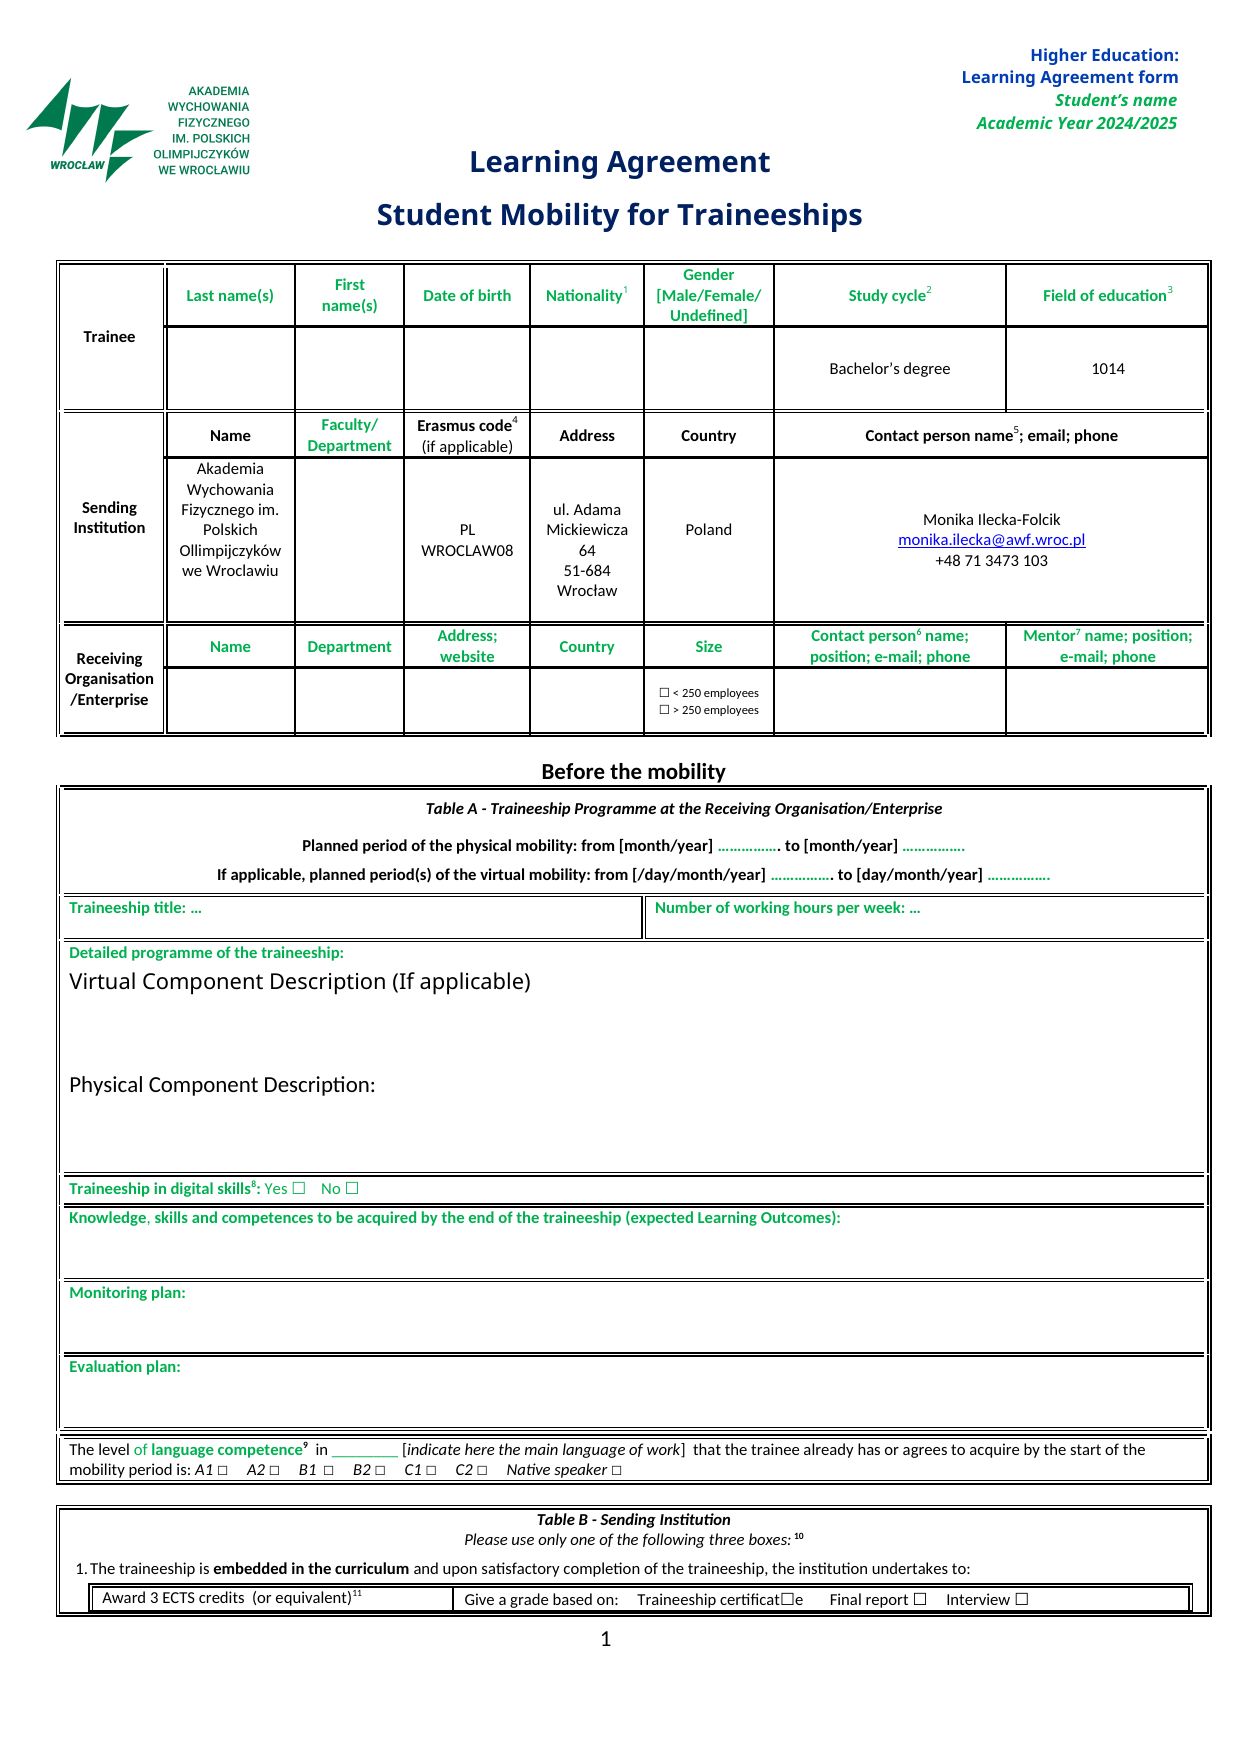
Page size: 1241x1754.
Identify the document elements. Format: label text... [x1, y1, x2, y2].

table_cell Erasmus code (if applicable) [405, 413, 529, 456]
table_cell [531, 669, 643, 732]
table_cell [775, 669, 1005, 732]
table_cell Address; website [405, 626, 529, 666]
table_cell Address [531, 413, 643, 456]
table_header Date of birth [405, 265, 529, 325]
table_cell Country [531, 626, 643, 666]
table_cell Planned period of the physical mobility: from [month/year] ……………. to [month/year] ……………. If applicable, planned period(s) of the virtual mobility: from [/day/month/year] ……………. to [day/month/year] ……………. [60, 827, 1207, 892]
table_cell Knowledge, skills and competences to be acquired by the end of the traineeship (expected Learning Outcomes): [58, 1203, 1209, 1278]
table_cell < 250 employees > 250 employees [645, 669, 773, 732]
table_cell Name [168, 413, 294, 456]
table_cell [1007, 669, 1207, 732]
table_cell [296, 459, 403, 621]
table_header Study cycle [775, 265, 1005, 325]
table_header Gender [Male/Female/Undefined] [645, 265, 773, 325]
table_cell [531, 328, 643, 409]
table_cell PL WROCLAW08 [405, 459, 529, 621]
table_cell [405, 328, 529, 409]
table_header Field of education [1007, 265, 1207, 325]
table_cell [296, 669, 403, 732]
table_cell Faculty/ Department [296, 413, 403, 456]
table_cell Traineeship in digital skills: Yes ☐ No ☐ [58, 1172, 1209, 1203]
table_cell Monitoring plan: [58, 1278, 1209, 1352]
table_cell Contact person name; position; e-mail; phone [775, 626, 1005, 666]
table_cell [58, 1427, 160, 1434]
table_cell Traineeship title: … [58, 893, 644, 938]
table_header Nationality [531, 265, 643, 325]
table_cell Number of working hours per week: … [644, 893, 1209, 938]
table_cell Poland [645, 459, 773, 621]
table_header First name(s) [296, 265, 403, 325]
picture [14, 59, 262, 188]
table_cell Country [645, 413, 773, 456]
table_cell Mentor name; position; e-mail; phone [1007, 621, 1209, 666]
table_cell Table A - Traineeship Programme at the Receiving Organisation/Enterprise [160, 785, 1209, 827]
table_cell 1014 [1007, 328, 1207, 409]
table_cell [645, 328, 773, 409]
table_cell Detailed programme of the traineeship: Virtual Component Description (If applicable) Physical Component Description: [58, 938, 1209, 1172]
table_cell [1079, 1427, 1209, 1434]
table_cell Evaluation plan: [58, 1352, 1209, 1427]
table_cell [168, 328, 294, 409]
table_cell ul. Adama Mickiewicza 64 51-684 Wrocław [531, 459, 643, 621]
table_cell The level of language competence in ________ [indicate here the main language of work] that the trainee already has or agrees to acquire by the start of the mobility period is: A1 A2 B1 B2 C1 C2 Native speaker [58, 1434, 1209, 1480]
table_cell [58, 785, 160, 827]
table_cell Receiving Organisation/Enterprise [58, 621, 165, 732]
table_cell [405, 669, 529, 732]
table_cell Department [296, 626, 403, 666]
table_cell Monika Ilecka-Folcik monika.ilecka@awf.wroc.pl +48 71 3473 103 [775, 459, 1207, 621]
table_cell Bachelor’s degree [775, 328, 1005, 409]
table_header Last name(s) [165, 261, 295, 325]
table_cell Akademia Wychowania Fizycznego im. Polskich Ollimpijczyków we Wroclawiu [168, 459, 294, 621]
table_cell Contact person name; email; phone [775, 409, 1209, 456]
table_cell Size [645, 626, 773, 666]
table_cell Name [168, 626, 294, 666]
table_header Trainee [58, 261, 165, 409]
table_cell Sending Institution [58, 409, 165, 621]
table_cell [296, 328, 403, 409]
table_cell [168, 669, 294, 732]
table_cell Before the mobility [58, 732, 1209, 785]
